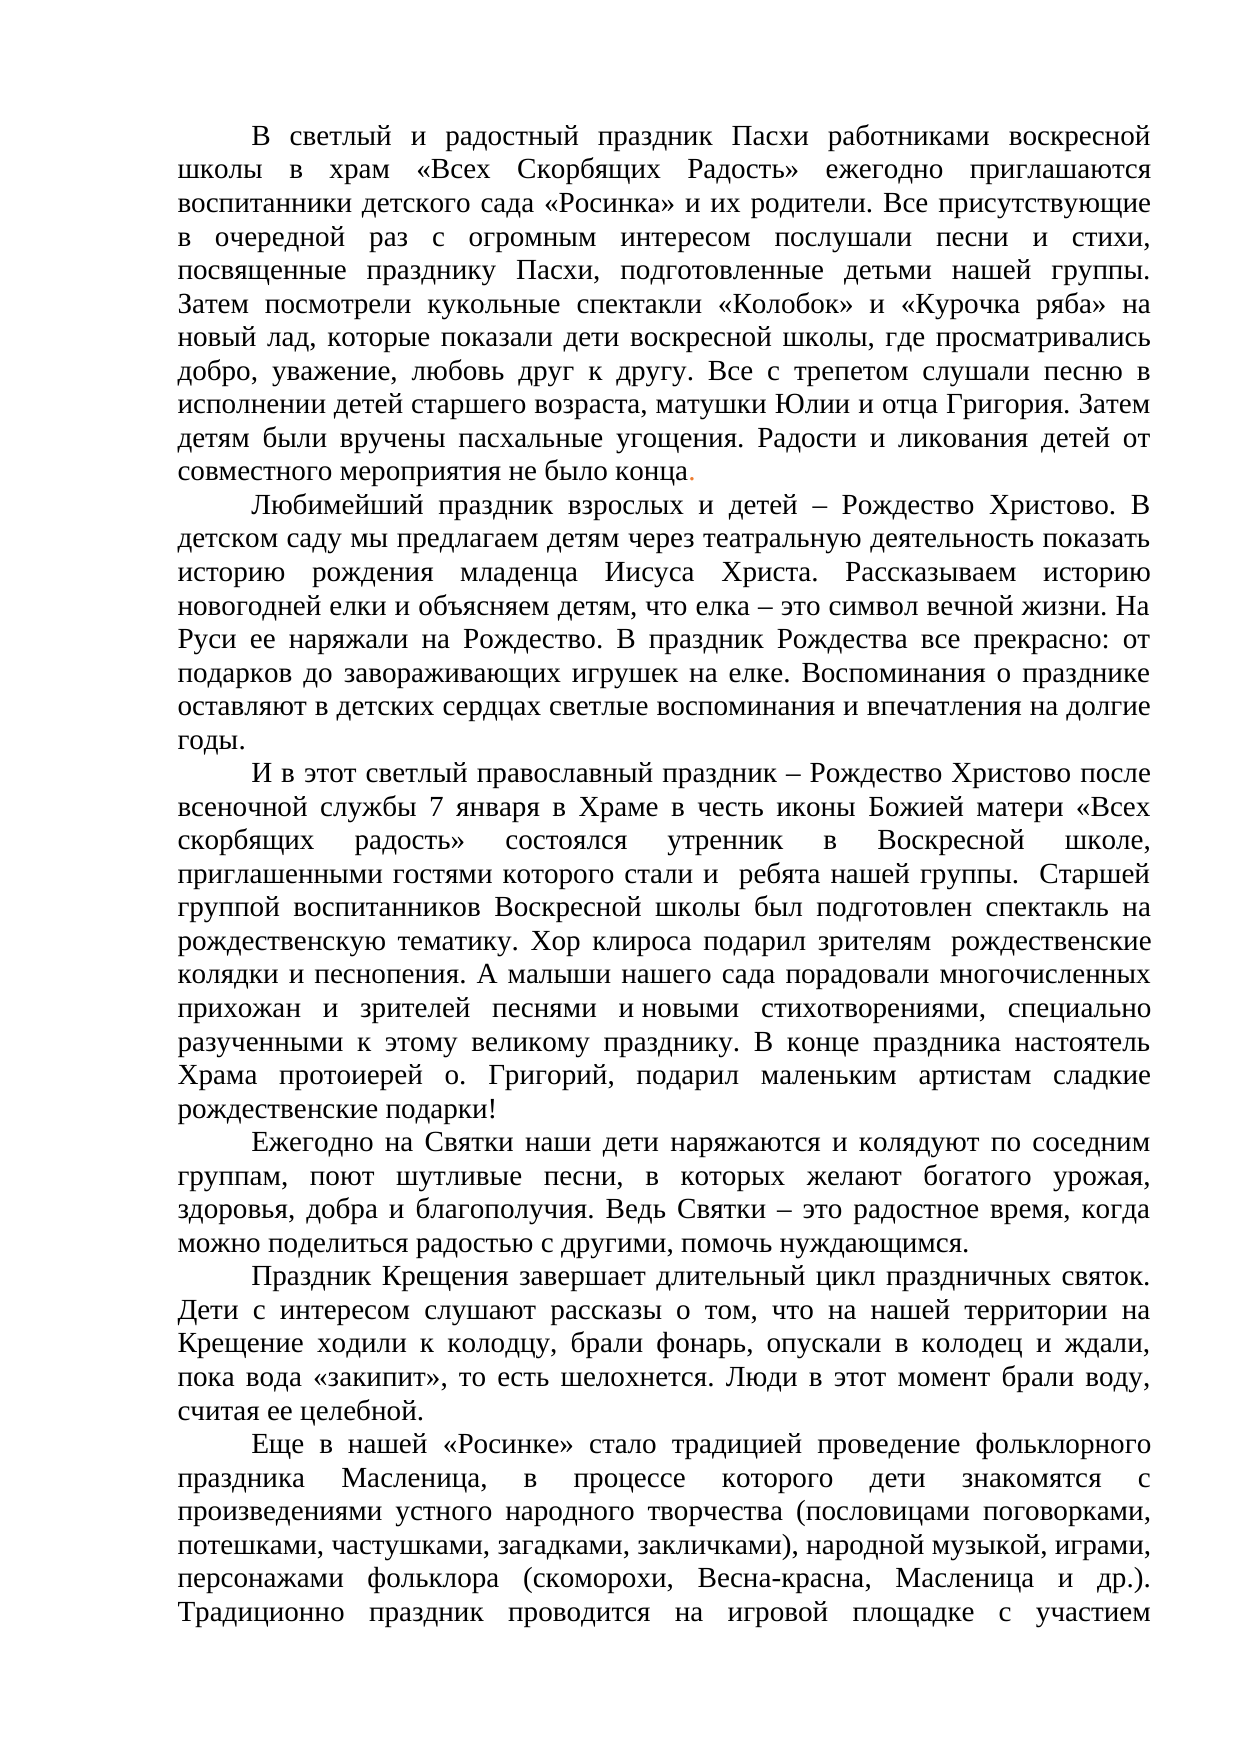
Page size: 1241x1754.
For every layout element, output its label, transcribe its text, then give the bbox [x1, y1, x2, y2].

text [177, 1426, 1152, 1627]
text Ежегодно на Святки наши дети наряжаются и колядуют по соседним группам, поют шутливые песни, в которых желают богатого урожая, здоровья, добра и благополучия. Ведь Святки – это радостное время, когда можно поделиться радостью с другими, помочь нуждающимся. [177, 1124, 1152, 1258]
text В светлый и радостный праздник Пасхи работниками воскресной школы в храм «Всех Скорбящих Радость» ежегодно приглашаются воспитанники детского сада «Росинка» и их родители. Все присутствующие в очередной раз с огромным интересом послушали песни и стихи, посвященные празднику Пасхи, подготовленные детьми нашей группы. Затем посмотрели кукольные спектакли «Колобок» и «Курочка ряба» на новый лад, которые показали дети воскресной школы, где просматривались добро, уважение, любовь друг к другу. Все с трепетом слушали песню в исполнении детей старшего возраста, матушки Юлии и отца Григория. Затем детям были вручены пасхальные угощения. Радости и ликования детей от совместного мероприятия не было конца. [177, 118, 1152, 487]
text Праздник Крещения завершает длительный цикл праздничных святок. Дети с интересом слушают рассказы о том, что на нашей территории на Крещение ходили к колодцу, брали фонарь, опускали в колодец и ждали, пока вода «закипит», то есть шелохнется. Люди в этот момент брали воду, считая ее целебной. [177, 1258, 1152, 1426]
text И в этот светлый православный праздник – Рождество Христово после всеночной службы 7 января в Храме в честь иконы Божией матери «Всех скорбящих радость» состоялся утренник в Воскресной школе, приглашенными гостями которого стали и ребята нашей группы. Старшей группой воспитанников Воскресной школы был подготовлен спектакль на рождественскую тематику. Хор клироса подарил зрителям рождественские колядки и песнопения. А малыши нашего сада порадовали многочисленных прихожан и зрителей песнями и новыми стихотворениями, специально разученными к этому великому празднику. В конце праздника настоятель Храма протоиерей о. Григорий, подарил маленьким артистам сладкие рождественские подарки! [177, 755, 1152, 1124]
text Любимейший праздник взрослых и детей – Рождество Христово. В детском саду мы предлагаем детям через театральную деятельность показать историю рождения младенца Иисуса Христа. Рассказываем историю новогодней елки и объясняем детям, что елка – это символ вечной жизни. На Руси ее наряжали на Рождество. В праздник Рождества все прекрасно: от подарков до завораживающих игрушек на елке. Воспоминания о празднике оставляют в детских сердцах светлые воспоминания и впечатления на долгие годы. [177, 487, 1152, 755]
